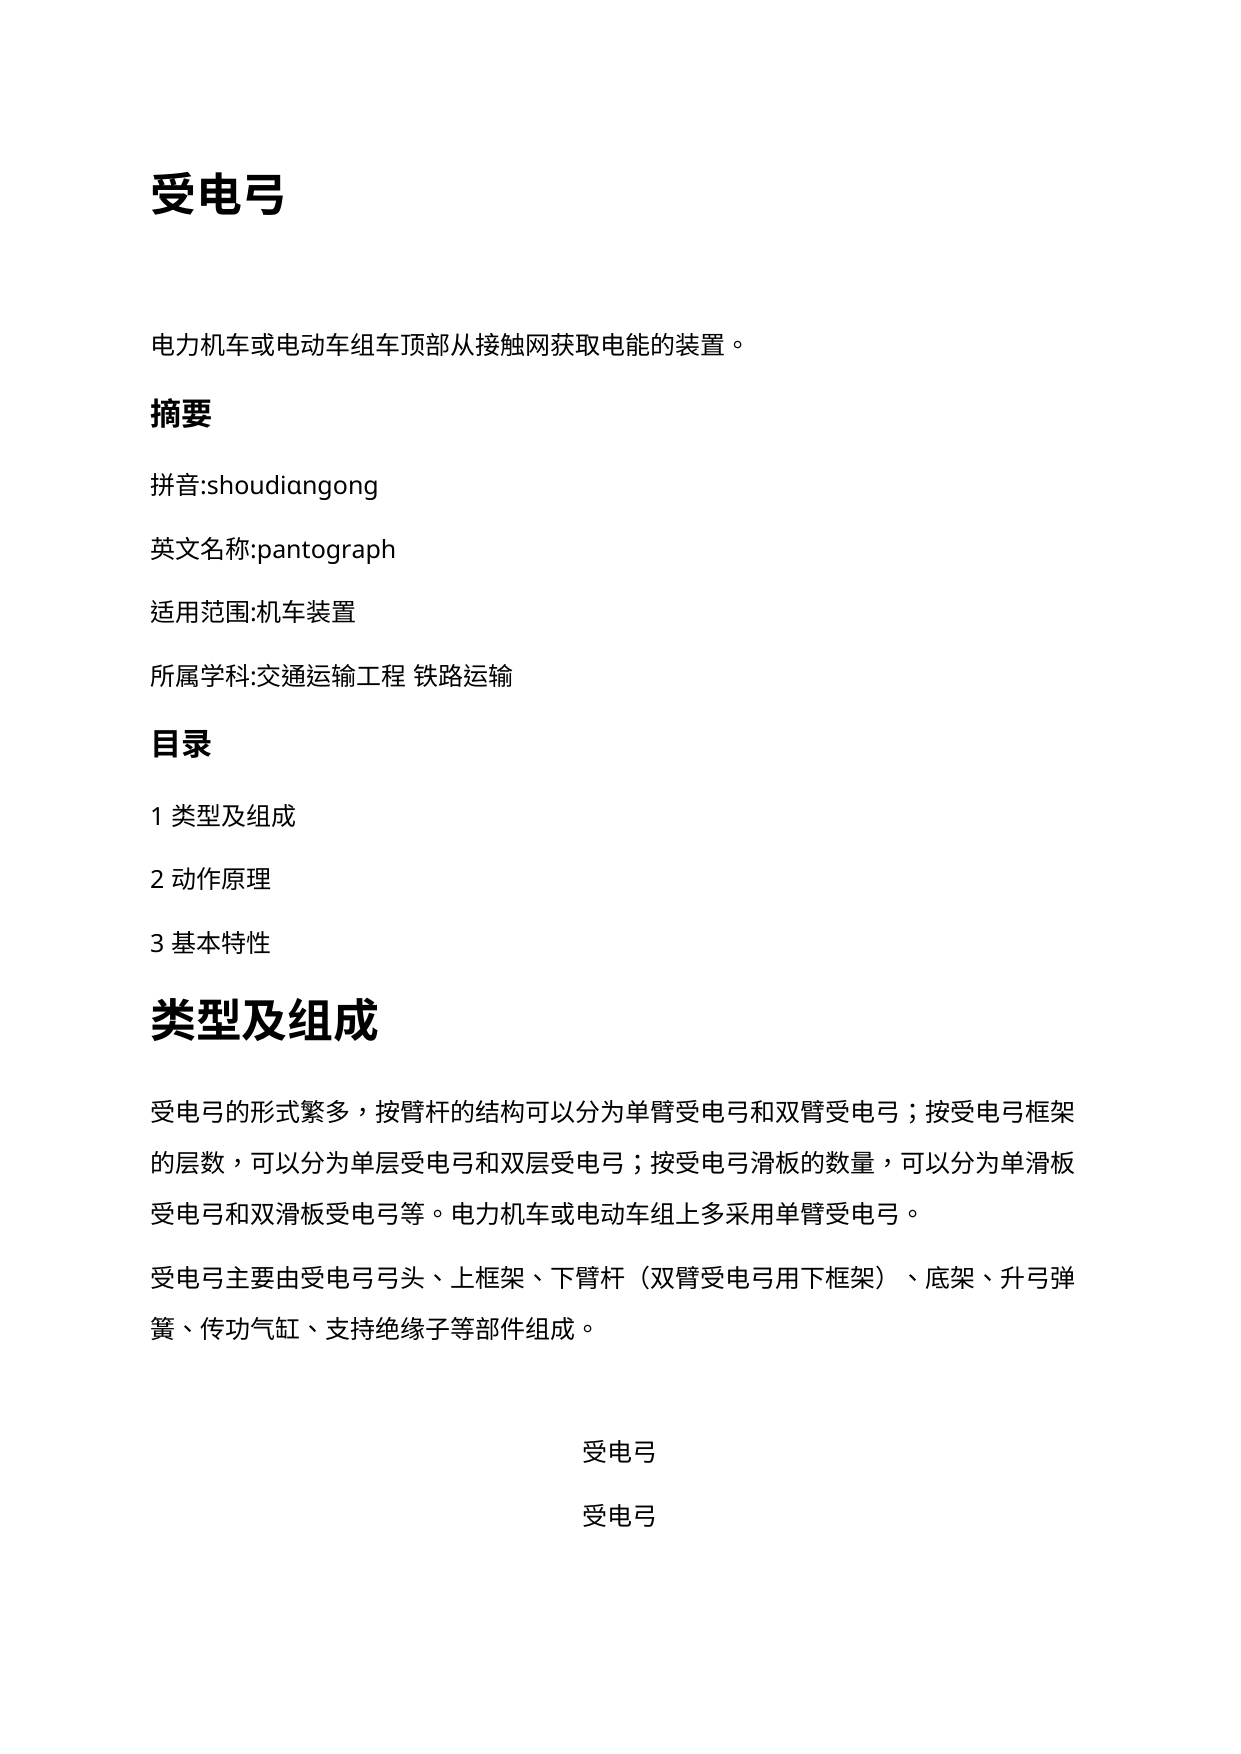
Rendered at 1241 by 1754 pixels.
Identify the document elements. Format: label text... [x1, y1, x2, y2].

text 目录 [150, 722, 1090, 764]
text 适用范围:机车装置 [150, 595, 1090, 629]
text 电力机车或电动车组车顶部从接触网获取电能的装置。 [150, 328, 1090, 362]
text 所属学科:交通运输工程 铁路运输 [150, 658, 1090, 692]
text 摘要 [150, 391, 1090, 434]
text 受电弓的形式繁多，按臂杆的结构可以分为单臂受电弓和双臂受电弓；按受电弓框架的层数，可以分为单层受电弓和双层受电弓；按受电弓滑板的数量，可以分为单滑板受电弓和双滑板受电弓等。电力机车或电动车组上多采用单臂受电弓。 [150, 1095, 1090, 1231]
text 受电弓 [150, 162, 1090, 225]
text 拼音:shoudiɑnɡonɡ [150, 468, 1090, 502]
text 英文名称:pantograph [150, 531, 1090, 565]
text 受电弓 [150, 1498, 1090, 1532]
text 受电弓 [150, 1434, 1090, 1469]
text 3 基本特性 [150, 925, 1090, 959]
text 2 动作原理 [150, 862, 1090, 896]
text 类型及组成 [150, 989, 1090, 1051]
text 1 类型及组成 [150, 798, 1090, 832]
text 受电弓主要由受电弓弓头、上框架、下臂杆（双臂受电弓用下框架）、底架、升弓弹簧、传功气缸、支持绝缘子等部件组成。 [150, 1261, 1090, 1346]
